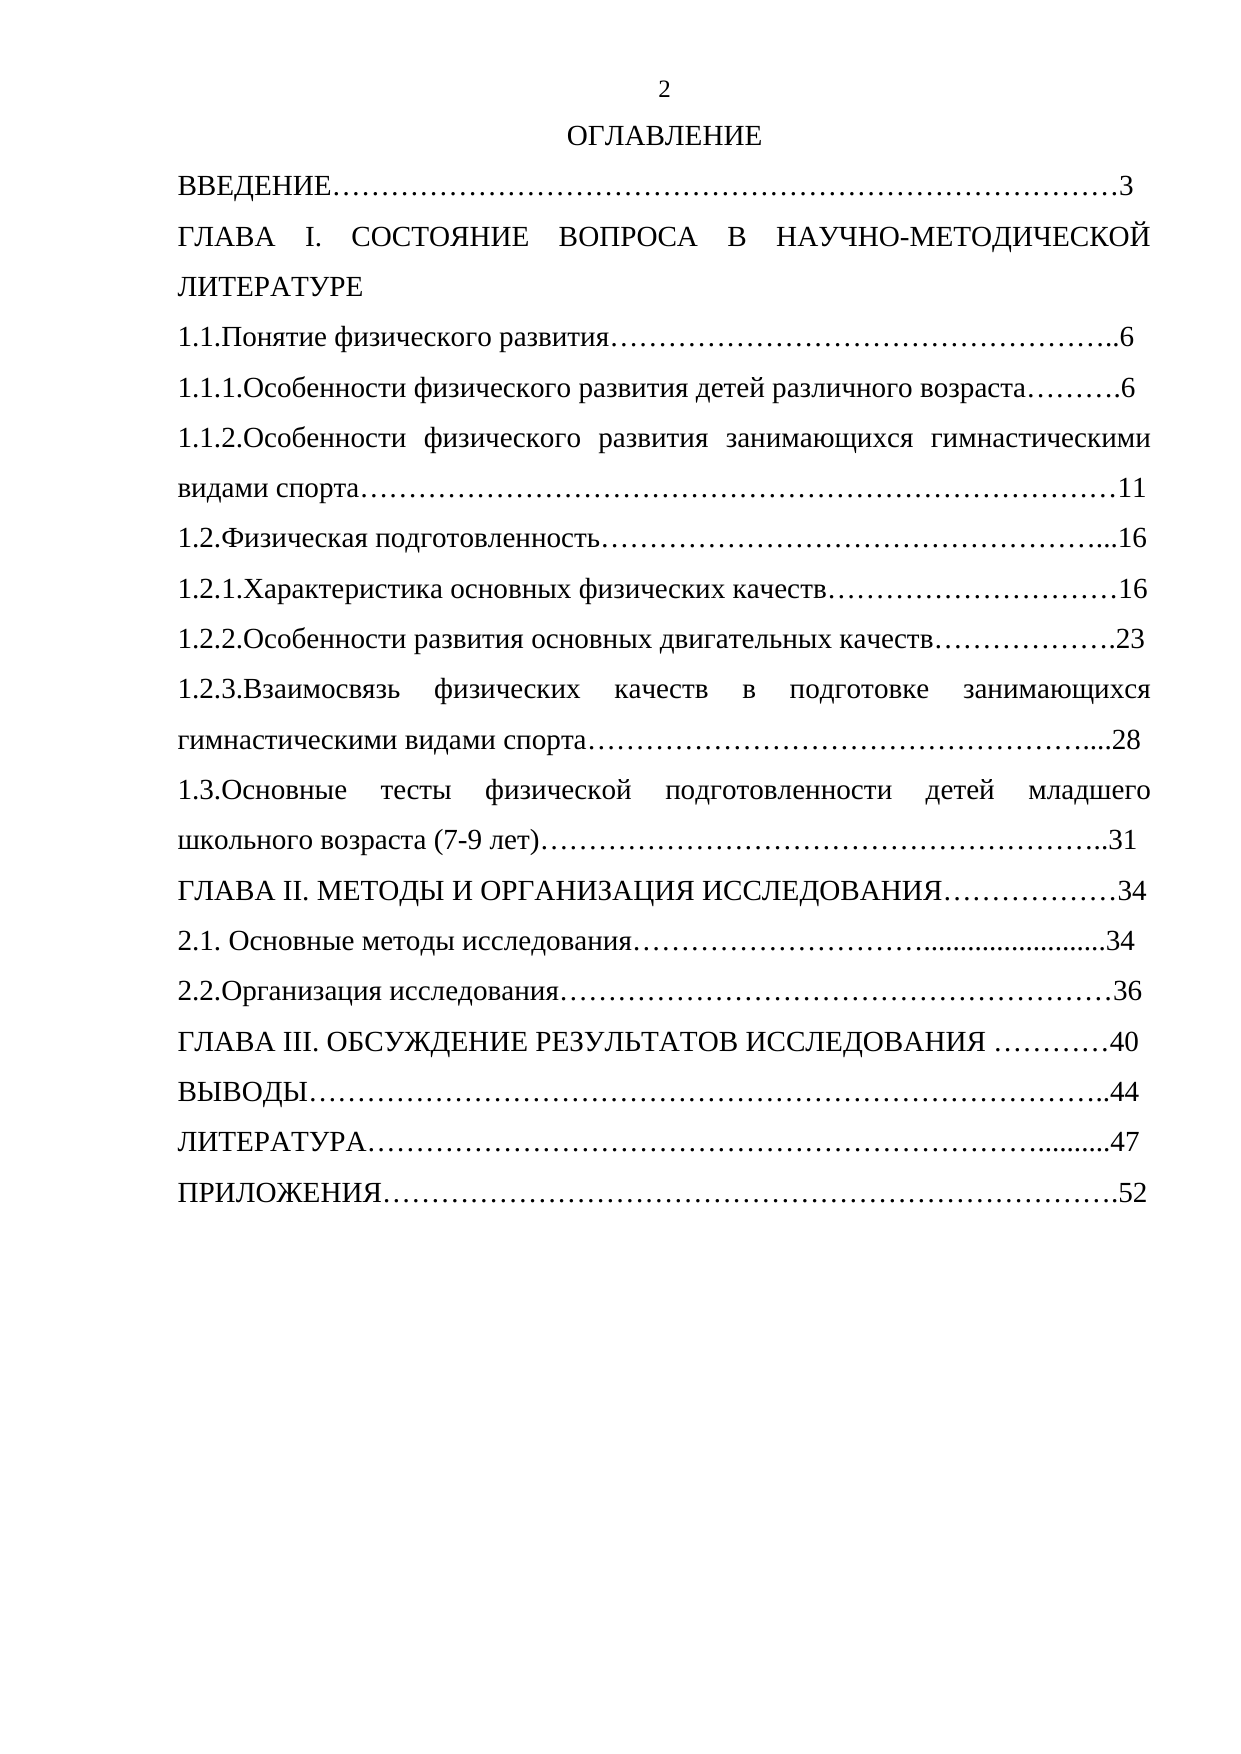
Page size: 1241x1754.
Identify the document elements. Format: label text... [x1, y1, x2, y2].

text ПРИЛОЖЕНИЯ………………………………………………………………….52 [177, 1175, 1152, 1208]
text ВЫВОДЫ………………………………………………………………………..44 [177, 1074, 1152, 1108]
text 1.2.2.Особенности развития основных двигательных качеств……………….23 [177, 621, 1152, 655]
text ГЛАВА II. МЕТОДЫ И ОРГАНИЗАЦИЯ ИССЛЕДОВАНИЯ………………34 [177, 873, 1152, 906]
text 2.1. Основные методы исследования………………………….........................34 [177, 923, 1152, 957]
text 2.2.Организация исследования…………………………………………………36 [177, 973, 1152, 1007]
text 1.1.1.Особенности физического развития детей различного возраста……….6 [177, 370, 1152, 403]
text 1.1.Понятие физического развития……………………………………………..6 [177, 319, 1152, 353]
text 1.3.Основные тесты физической подготовленности детей младшего школьного возраста (7-9 лет)…………………………………………………..31 [177, 772, 1152, 856]
text 1.2.1.Характеристика основных физических качеств…………………………16 [177, 571, 1152, 604]
text ВВЕДЕНИЕ………………………………………………………………………3 [177, 168, 1152, 202]
text 1.1.2.Особенности физического развития занимающихся гимнастическими видами спорта……………………………………………………………………11 [177, 420, 1152, 504]
text ОГЛАВЛЕНИЕ [177, 118, 1152, 152]
text 1.2.Физическая подготовленность……………………………………………...16 [177, 521, 1152, 554]
text 1.2.3.Взаимосвязь физических качеств в подготовке занимающихся гимнастическими видами спорта……………………………………………....28 [177, 672, 1152, 755]
text ГЛАВА I. СОСТОЯНИЕ ВОПРОСА В НАУЧНО-МЕТОДИЧЕСКОЙ ЛИТЕРАТУРЕ [177, 219, 1152, 303]
text ЛИТЕРАТУРА……………………………………………………………..........47 [177, 1124, 1152, 1158]
text ГЛАВА III. ОБСУЖДЕНИЕ РЕЗУЛЬТАТОВ ИССЛЕДОВАНИЯ …………40 [177, 1024, 1152, 1057]
